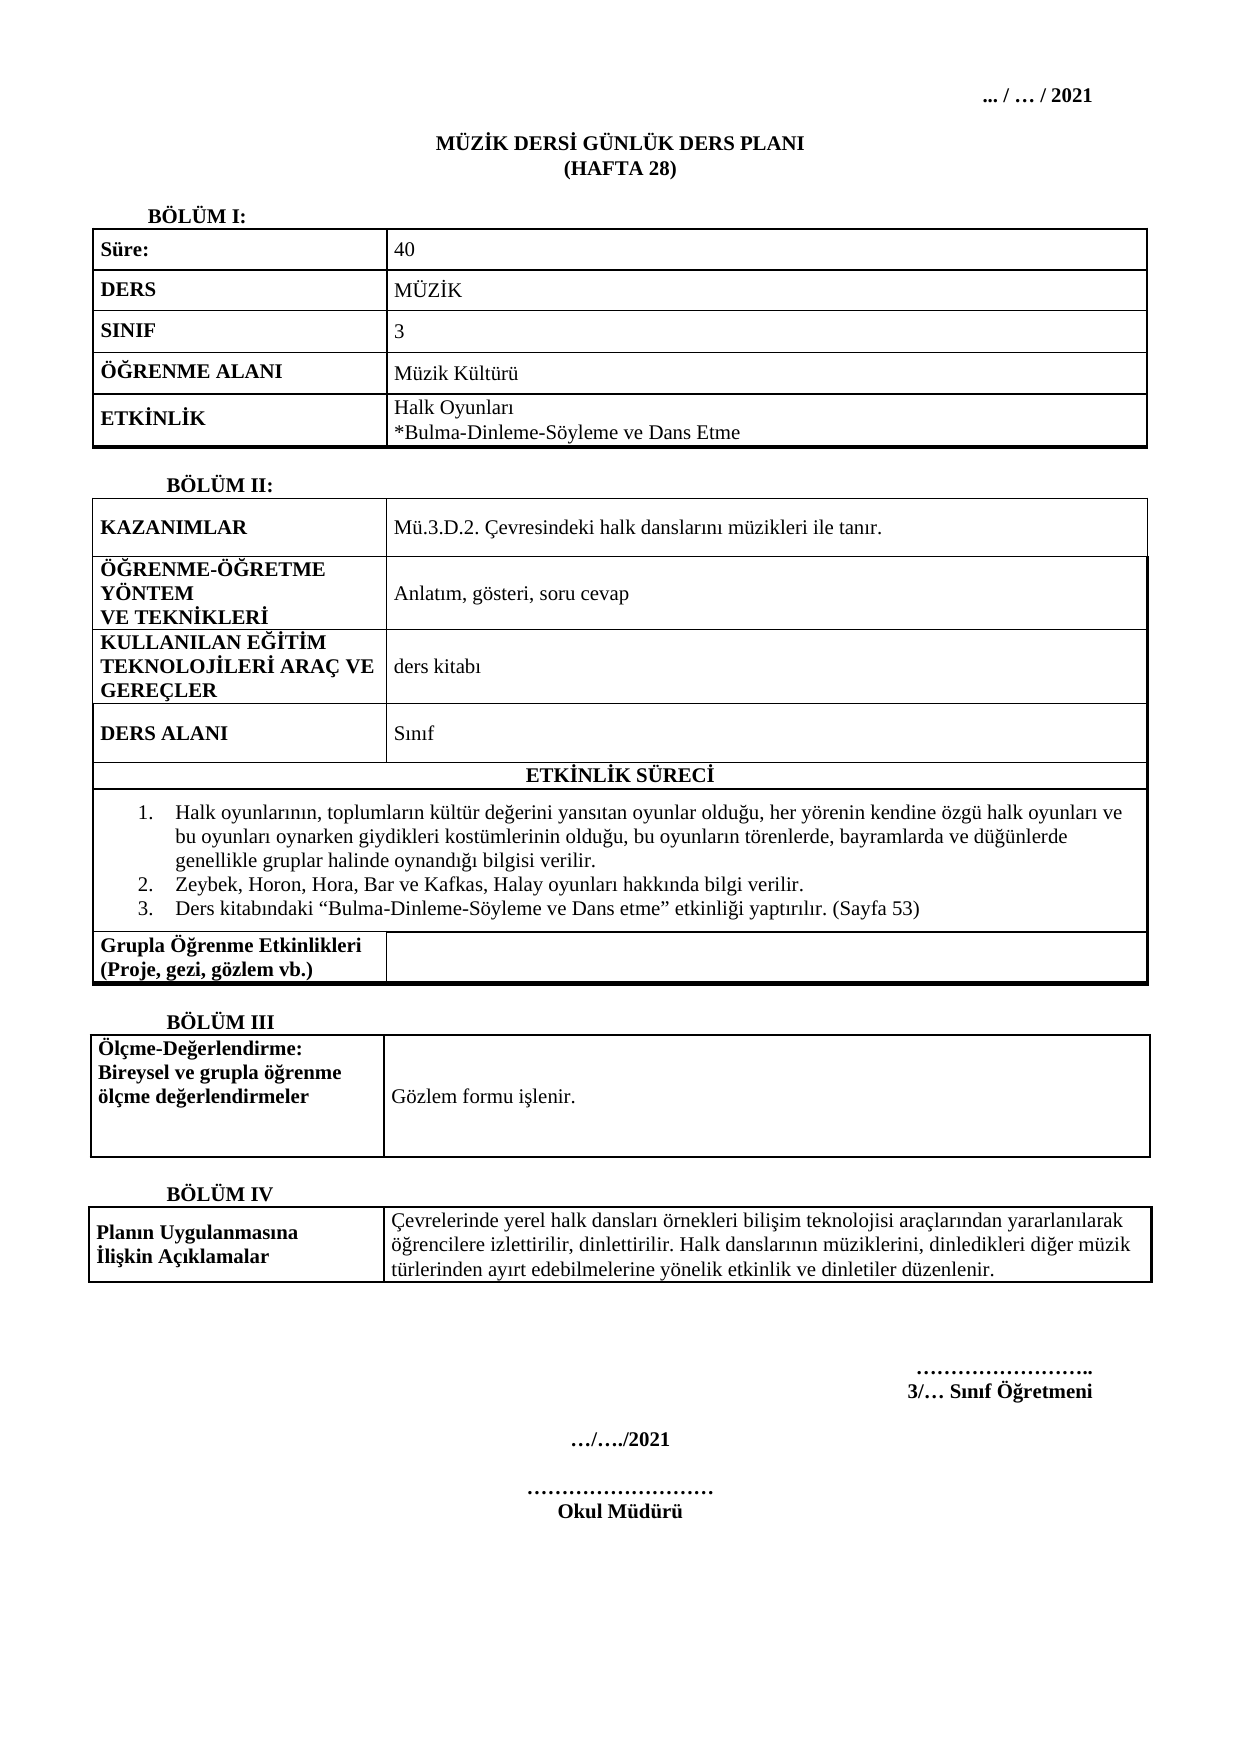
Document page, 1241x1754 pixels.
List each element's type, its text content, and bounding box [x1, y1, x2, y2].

table_cell ders kitabı [387, 630, 1146, 702]
subtitle BÖLÜM IV [148, 1182, 1093, 1206]
table_header KAZANIMLAR [93, 499, 386, 556]
text MÜZİK DERSİ GÜNLÜK DERS PLANI [148, 131, 1093, 155]
text ……………………… [148, 1475, 1093, 1499]
text BÖLÜM II: [148, 473, 1093, 497]
table_cell KULLANILAN EĞİTİM TEKNOLOJİLERİ ARAÇ VE GEREÇLER [93, 630, 386, 702]
table_cell 3 [388, 311, 1146, 352]
text ... / … / 2021 [148, 83, 1093, 107]
table_cell Müzik Kültürü [388, 353, 1146, 393]
table_header Planın Uygulanmasına İlişkin Açıklamalar [90, 1208, 383, 1281]
text …………………….. [148, 1355, 1093, 1379]
table_header 40 [388, 230, 1146, 269]
table_header Mü.3.D.2. Çevresindeki halk danslarını müzikleri ile tanır. [387, 499, 1147, 556]
table_cell Halk Oyunları *Bulma-Dinleme-Söyleme ve Dans Etme [388, 395, 1146, 444]
table_cell Anlatım, gösteri, soru cevap [387, 557, 1146, 629]
text 3/… Sınıf Öğretmeni [148, 1379, 1093, 1403]
text (HAFTA 28) [148, 155, 1093, 179]
table_cell Sınıf [387, 704, 1146, 762]
subtitle BÖLÜM III [148, 1009, 1093, 1034]
table_header Gözlem formu işlenir. [385, 1036, 1149, 1156]
table_header Çevrelerinde yerel halk dansları örnekleri bilişim teknolojisi araçlarından yararlanılarak öğrencilere izlettirilir, dinlettirilir. Halk danslarının müziklerini, dinledikleri diğer müzik türlerinden ayırt edebilmelerine yönelik etkinlik ve dinletiler düzenlenir. [385, 1208, 1150, 1281]
table_cell ÖĞRENME-ÖĞRETME YÖNTEM VE TEKNİKLERİ [93, 557, 386, 629]
table_header Ölçme-Değerlendirme: Bireysel ve grupla öğrenme ölçme değerlendirmeler [92, 1036, 383, 1156]
table_header Süre: [94, 230, 386, 269]
table_cell ÖĞRENME ALANI [94, 353, 386, 393]
table_cell SINIF [94, 311, 386, 352]
table_cell Halk oyunlarının, toplumların kültür değerini yansıtan oyunlar olduğu, her yörenin kendine özgü halk oyunları ve bu oyunları oynarken giydikleri kostümlerinin olduğu, bu oyunların törenlerde, bayramlarda ve düğünlerde genellikle gruplar halinde oynandığı bilgisi verilir. Zeybek, Horon, Hora, Bar ve Kafkas, Halay oyunları hakkında bilgi verilir. Ders kitabındaki “Bulma-Dinleme-Söyleme ve Dans etme” etkinliği yaptırılır. (Sayfa 53) [94, 790, 1146, 931]
table_cell ETKİNLİK [94, 395, 386, 444]
table_cell ETKİNLİK SÜRECİ [94, 763, 1146, 787]
text Okul Müdürü [148, 1499, 1093, 1523]
table_cell DERS [94, 271, 386, 310]
text …/…./2021 [148, 1427, 1093, 1451]
table_cell DERS ALANI [94, 704, 386, 762]
table_cell Grupla Öğrenme Etkinlikleri (Proje, gezi, gözlem vb.) [94, 932, 386, 981]
table_cell MÜZİK [388, 271, 1146, 310]
text BÖLÜM I: [148, 203, 1093, 228]
table_cell [387, 933, 1146, 981]
